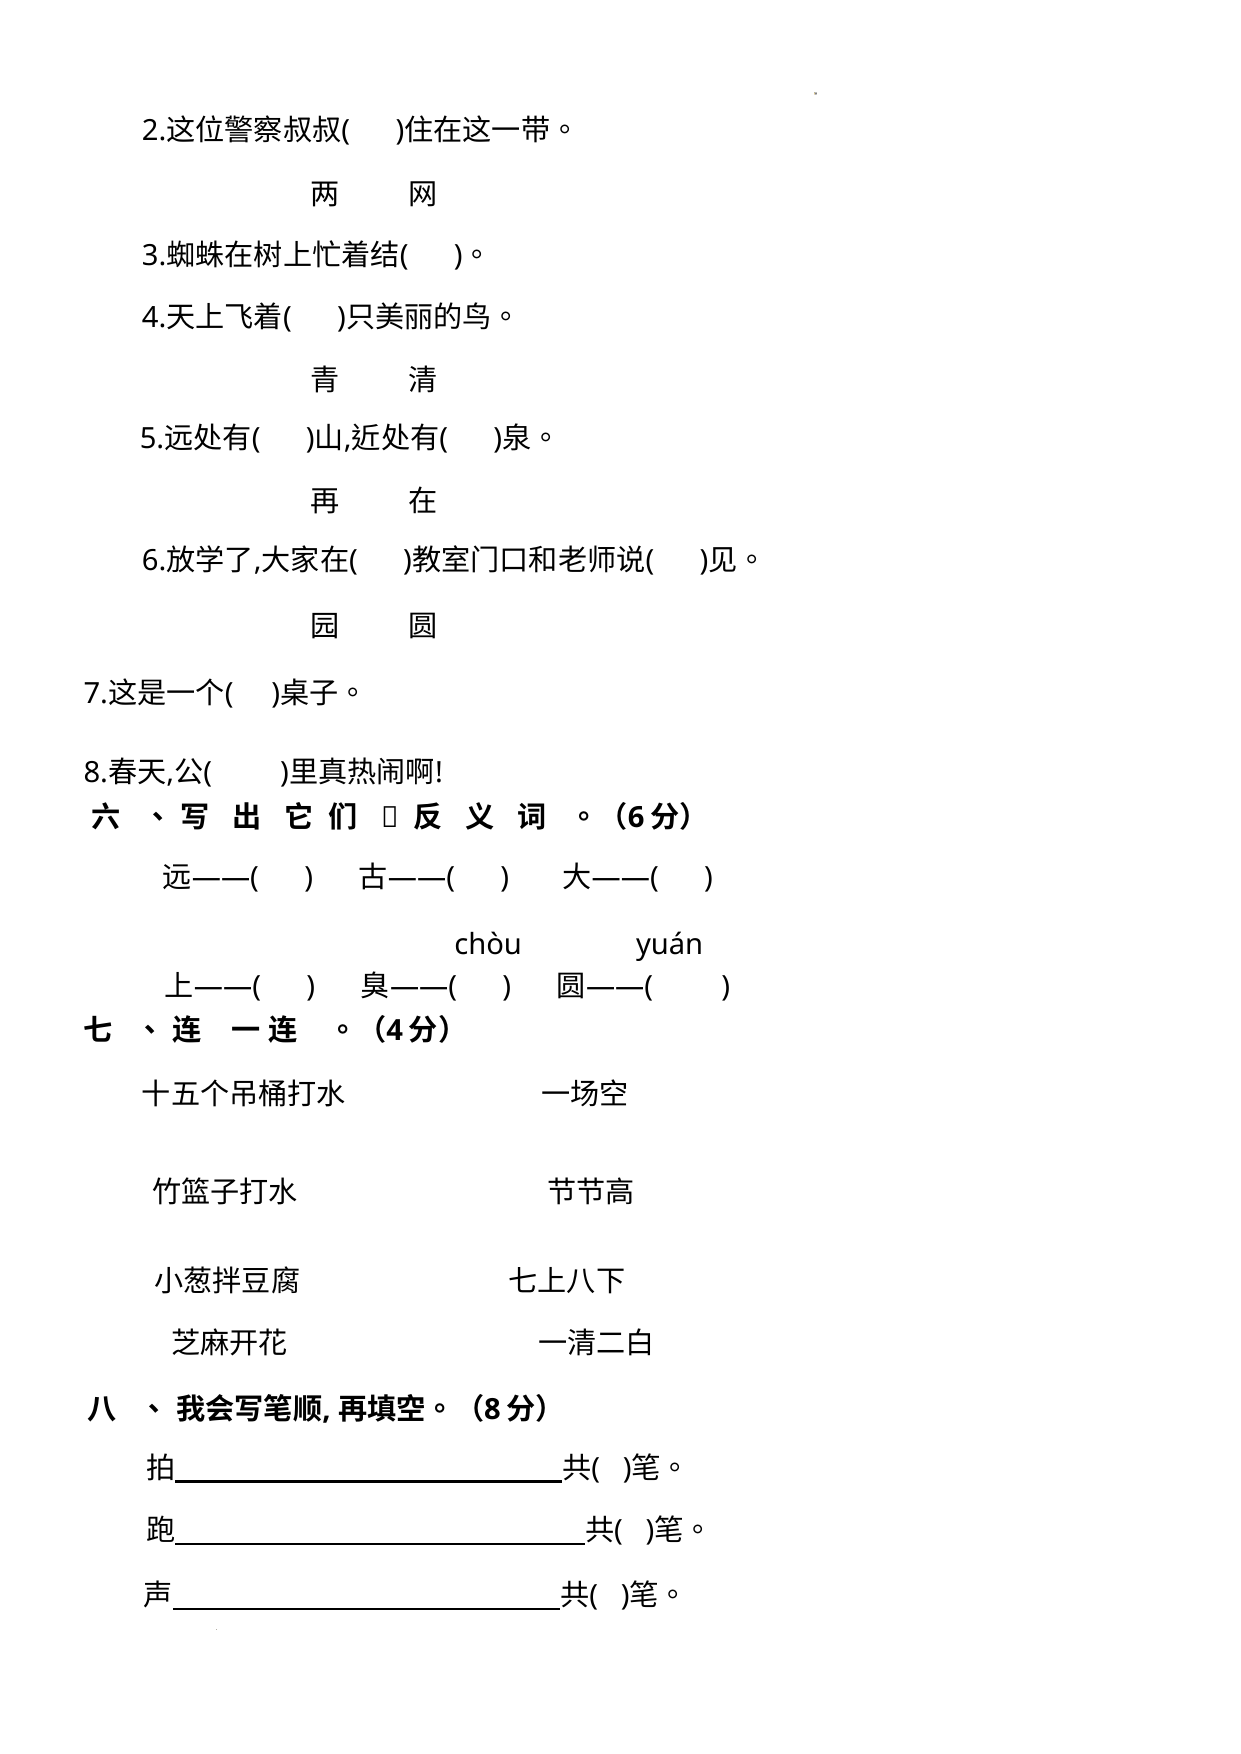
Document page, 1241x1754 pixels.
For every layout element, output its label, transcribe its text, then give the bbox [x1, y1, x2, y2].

text 5.远处有( )山,近处有( )泉。 [139, 418, 1157, 457]
text 声 共( )笔。 [144, 1574, 1157, 1614]
text 3.蜘蛛在树上忙着结( )。 [142, 234, 1157, 274]
text 4.天上飞着( )只美丽的鸟。 [142, 297, 1157, 336]
text chòu yuán [396, 923, 1157, 963]
text 八 、 我会写笔顺, 再填空。（8分） [87, 1386, 1157, 1428]
text 6.放学了,大家在( )教室门口和老师说( )见。 [142, 537, 1157, 578]
text 7.这是一个( )桌子。 [83, 672, 428, 712]
text 青 清 [310, 359, 1157, 399]
text 跑 共( )笔。 [146, 1509, 1157, 1549]
text 六 、 写 出 它 们 的 反 义 词 。（6分） [92, 793, 1157, 836]
text 小葱拌豆腐 七上八下 [154, 1257, 1157, 1299]
text 竹篮子打水 节节高 [152, 1171, 1157, 1211]
text 七 、 连 一 连 。（4分） [83, 1007, 1157, 1049]
text 拍 共( )笔。 [146, 1447, 1157, 1487]
text 十五个吊桶打水 一场空 [83, 1071, 1157, 1113]
text 8.春天,公( )里真热闹啊! [83, 752, 1157, 791]
text 远——( ) 古——( ) 大——( ) [162, 857, 1157, 896]
text 两 网 [310, 174, 1157, 213]
text 上——( ) 臭——( ) 圆——( ) [164, 965, 1157, 1005]
text 再 在 [310, 480, 1157, 520]
text 芝麻开花 一清二白 [83, 1323, 1157, 1362]
text 园 圆 [310, 606, 1157, 645]
text 2.这位警察叔叔( )住在这一带。 [142, 109, 1157, 149]
